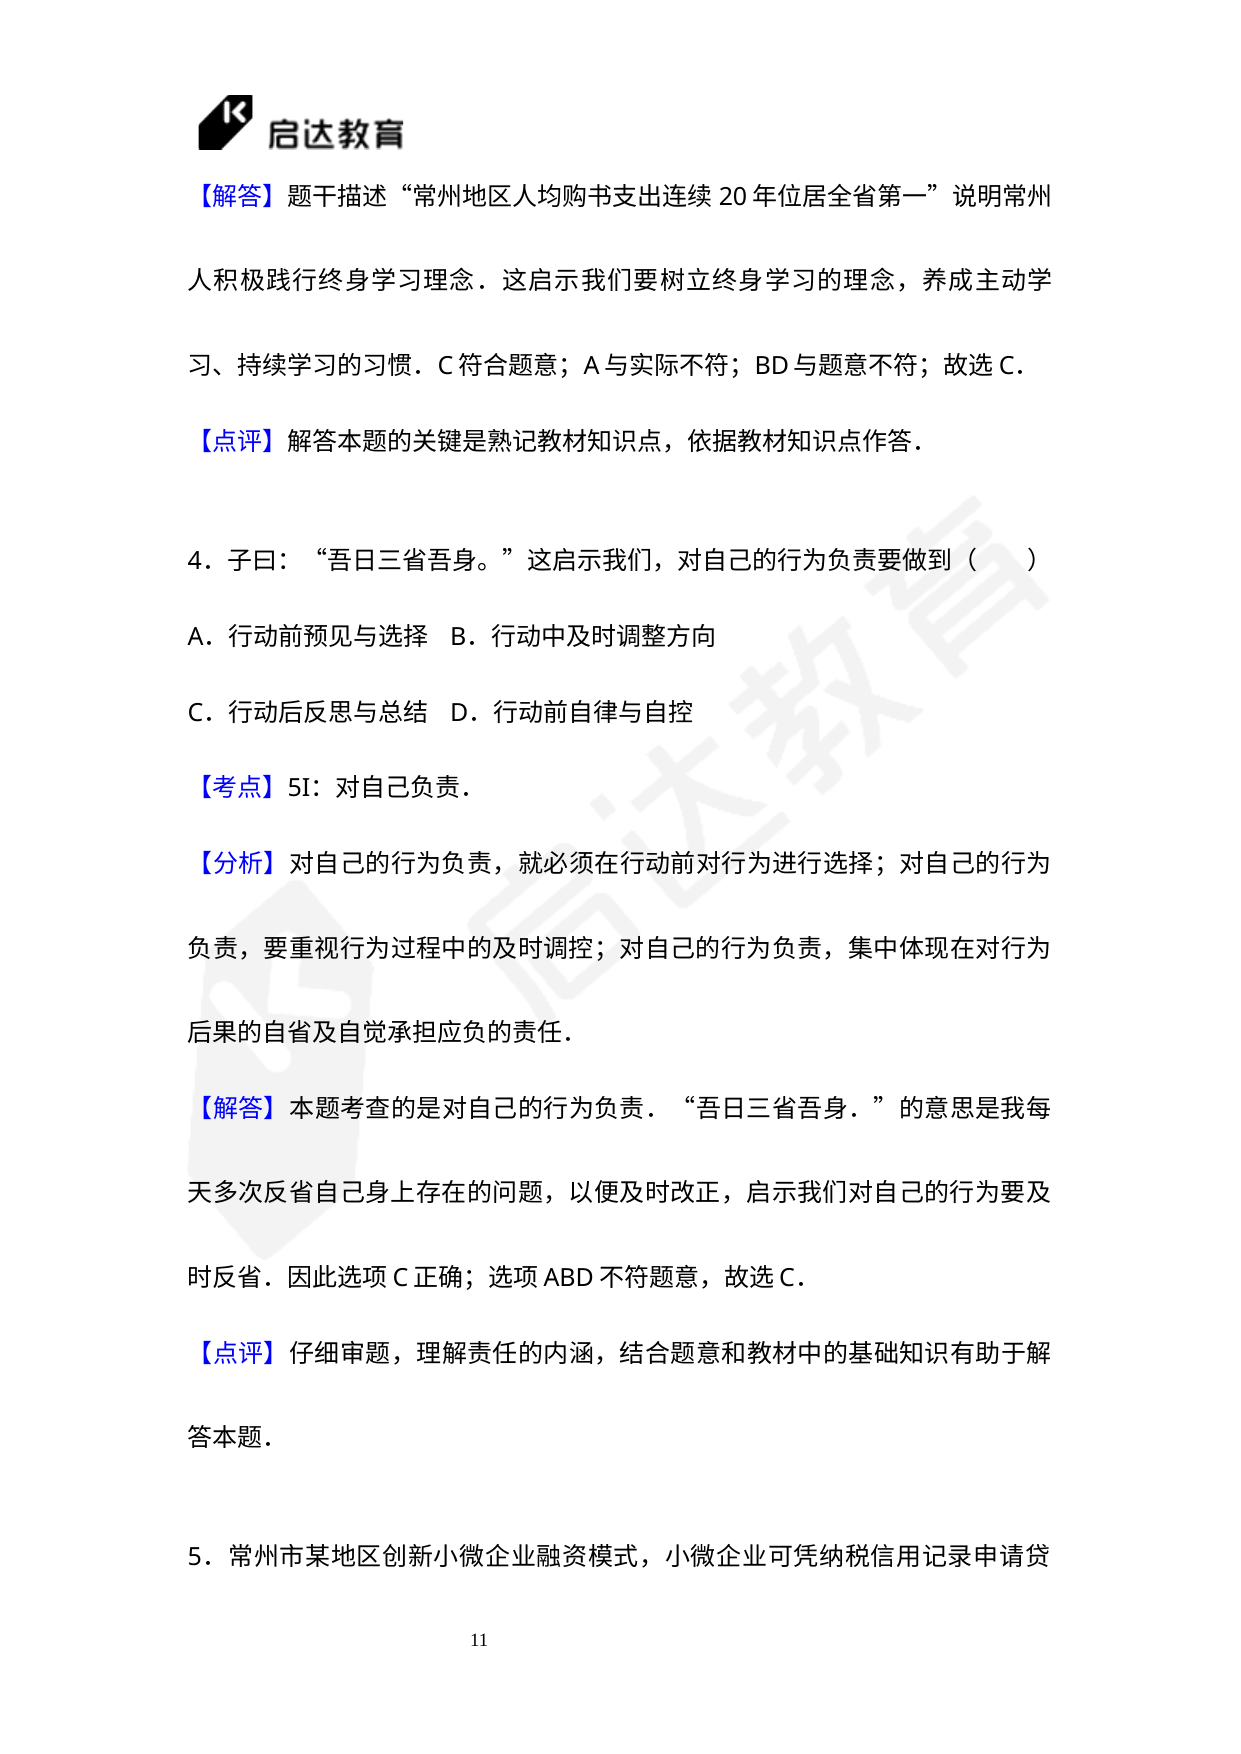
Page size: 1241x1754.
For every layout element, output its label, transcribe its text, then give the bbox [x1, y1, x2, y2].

text 【解答】本题考查的是对自己的行为负责．“吾日三省吾身．”的意思是我每天多次反省自己身上存在的问题，以便及时改正，启示我们对自己的行为要及时反省．因此选项C正确；选项ABD不符题意，故选C． [187, 1074, 1053, 1308]
text 【点评】仔细审题，理解责任的内涵，结合题意和教材中的基础知识有助于解答本题． [187, 1319, 1053, 1468]
text 【点评】解答本题的关键是熟记教材知识点，依据教材知识点作答． [187, 407, 1053, 472]
text C．行动后反思与总结 D．行动前自律与自控 [187, 678, 1053, 743]
text 【考点】5I：对自己负责． [187, 753, 1053, 818]
text 5．常州市某地区创新小微企业融资模式，小微企业可凭纳税信用记录申请贷款。由此可见（ ） [187, 1522, 1053, 1587]
picture [198, 95, 404, 150]
text 4．子曰：“吾日三省吾身。”这启示我们，对自己的行为负责要做到（ ） [187, 526, 1053, 591]
text 【分析】对自己的行为负责，就必须在行动前对行为进行选择；对自己的行为负责，要重视行为过程中的及时调控；对自己的行为负责，集中体现在对行为后果的自省及自觉承担应负的责任． [187, 829, 1053, 1063]
text 【解答】题干描述“常州地区人均购书支出连续20年位居全省第一”说明常州人积极践行终身学习理念．这启示我们要树立终身学习的理念，养成主动学习、持续学习的习惯．C符合题意；A与实际不符；BD与题意不符；故选C． [187, 162, 1053, 396]
text A．行动前预见与选择 B．行动中及时调整方向 [187, 602, 1053, 667]
